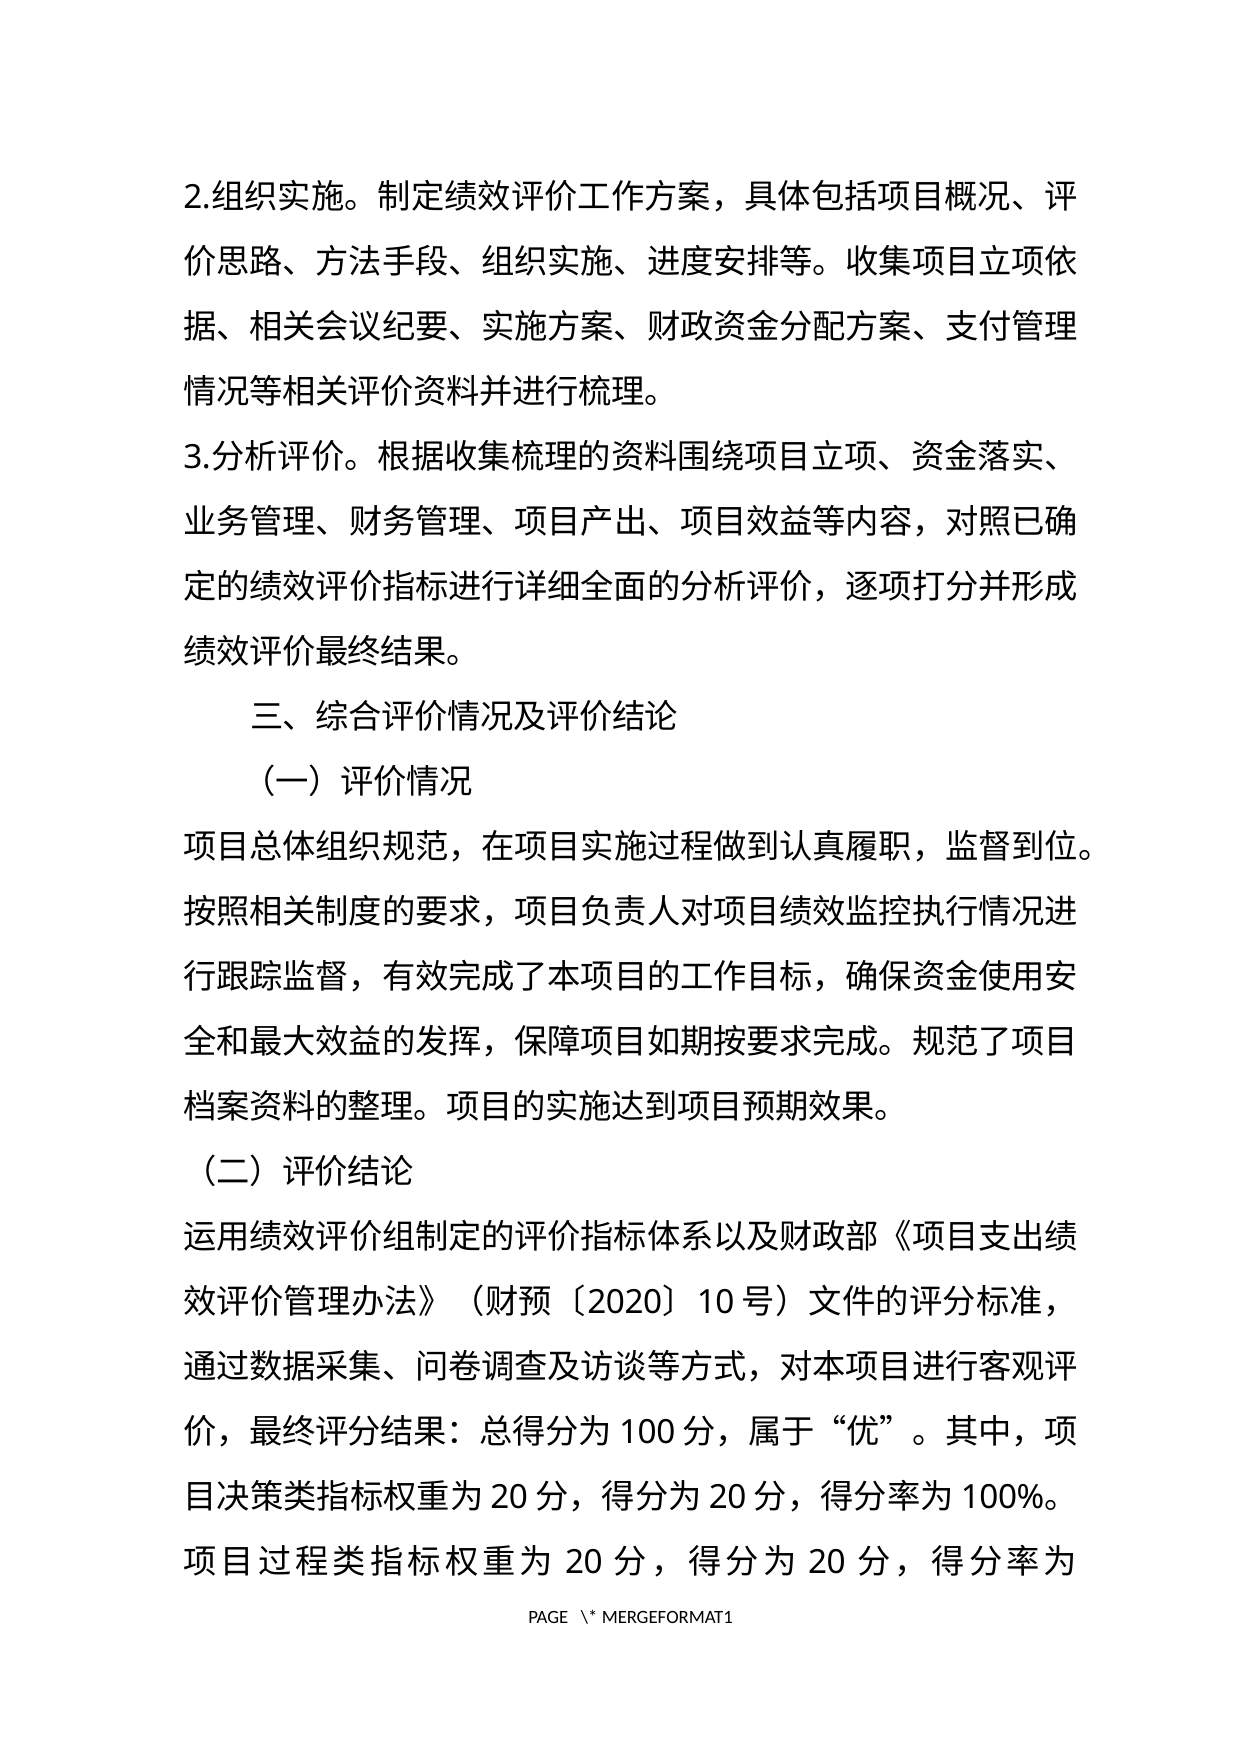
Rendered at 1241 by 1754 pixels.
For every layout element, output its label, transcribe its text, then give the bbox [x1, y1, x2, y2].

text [183, 162, 1078, 682]
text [183, 747, 1078, 1592]
text 三、综合评价情况及评价结论 [183, 682, 1078, 747]
